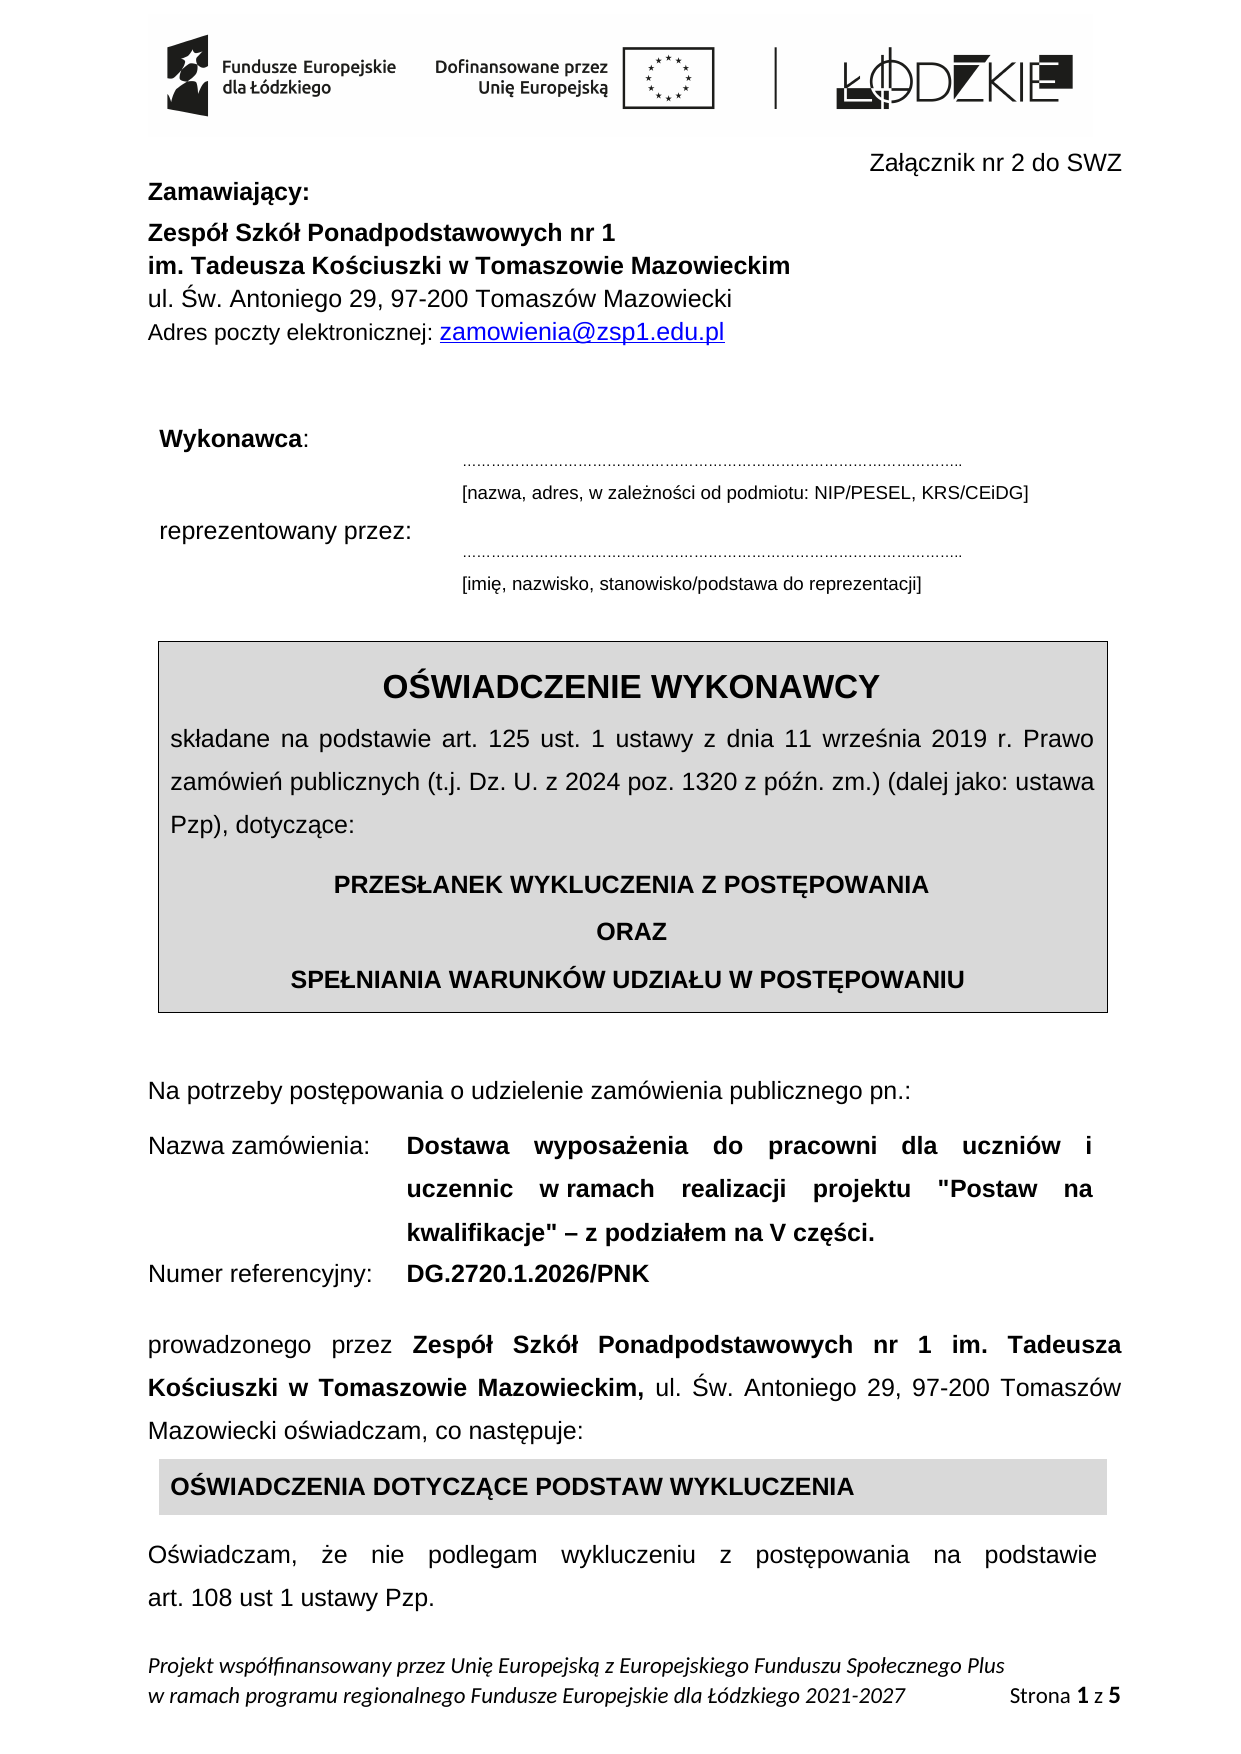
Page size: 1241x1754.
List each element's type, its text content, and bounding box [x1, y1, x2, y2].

table_cell Numer referencyjny: [148, 1259, 395, 1301]
table_header Wykonawca: [159, 424, 451, 516]
text prowadzonego przez Zespół Szkół Ponadpodstawowych nr 1 im. Tadeusza Kościuszki w Tomaszowie Mazowieckim, ul. Św. Antoniego 29, 97-200 Tomaszów Mazowiecki oświadczam, co następuje: [148, 1330, 1122, 1445]
table_header ………………………………………………………………………………………….. [nazwa, adres, w zależności od podmiotu: NIP/PESEL, KRS/CEiDG] [451, 424, 1104, 516]
text Oświadczam, że nie podlegam wykluczeniu z postępowania na podstawie art. 108 ust 1 ustawy Pzp. [148, 1540, 1122, 1612]
text Załącznik nr 2 do SWZ [148, 148, 1122, 176]
text Na potrzeby postępowania o udzielenie zamówienia publicznego pn.: [148, 1076, 1122, 1104]
table_header Dostawa wyposażenia do pracowni dla uczniów i uczennic w ramach realizacji projektu "Postaw na kwalifikacje" – z podziałem na V części. [395, 1131, 1104, 1259]
list ul. Św. Antoniego 29, 97-200 Tomaszów Mazowiecki [148, 284, 1122, 313]
table_header Nazwa zamówienia: [148, 1131, 395, 1259]
table_cell ………………………………………………………………………………………….. [imię, nazwisko, stanowisko/podstawa do reprezentacji] [451, 516, 1104, 641]
table_cell reprezentowany przez: [159, 516, 451, 641]
text Zamawiający: [148, 176, 1122, 205]
list im. Tadeusza Kościuszki w Tomaszowie Mazowieckim [148, 251, 1122, 279]
table_cell DG.2720.1.2026/PNK [395, 1259, 1104, 1301]
table_cell OŚWIADCZENIE WYKONAWCY składane na podstawie art. 125 ust. 1 ustawy z dnia 11 września 2019 r. Prawo zamówień publicznych (t.j. Dz. U. z 2024 poz. 1320 z późn. zm.) (dalej jako: ustawa Pzp), dotyczące: PRZESŁANEK WYKLUCZENIA Z POSTĘPOWANIA ORAZ SPEŁNIANIA WARUNKÓW UDZIAŁU W POSTĘPOWANIU [159, 642, 1107, 1012]
list Adres poczty elektronicznej: zamowienia@zsp1.edu.pl [148, 317, 1122, 346]
picture [147, 14, 1093, 137]
list Zespół Szkół Ponadpodstawowych nr 1 [148, 218, 1122, 247]
table_header OŚWIADCZENIA DOTYCZĄCE PODSTAW WYKLUCZENIA [159, 1459, 1107, 1515]
